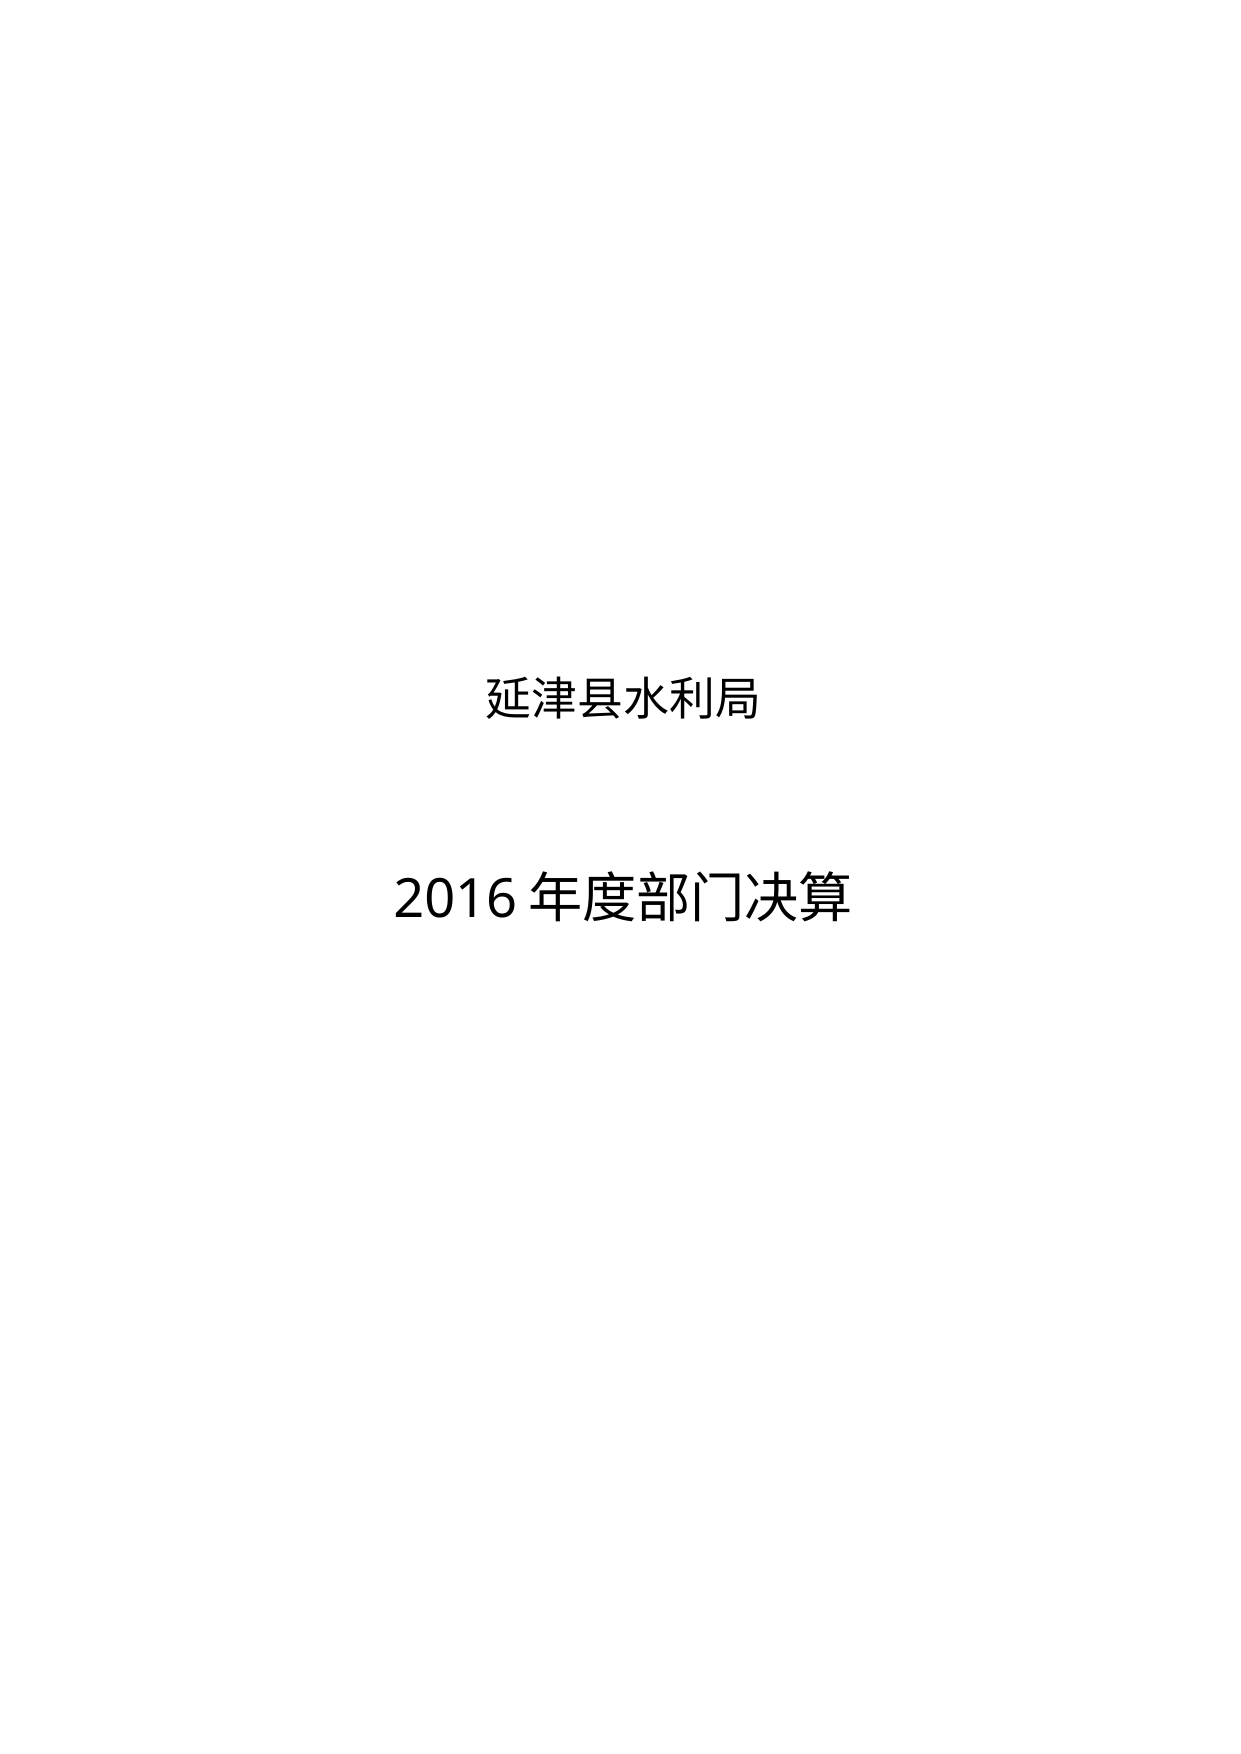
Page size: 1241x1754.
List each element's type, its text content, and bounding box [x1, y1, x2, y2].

text 延津县水利局 [165, 646, 1081, 745]
text 2016年度部门决算 [165, 844, 1081, 943]
